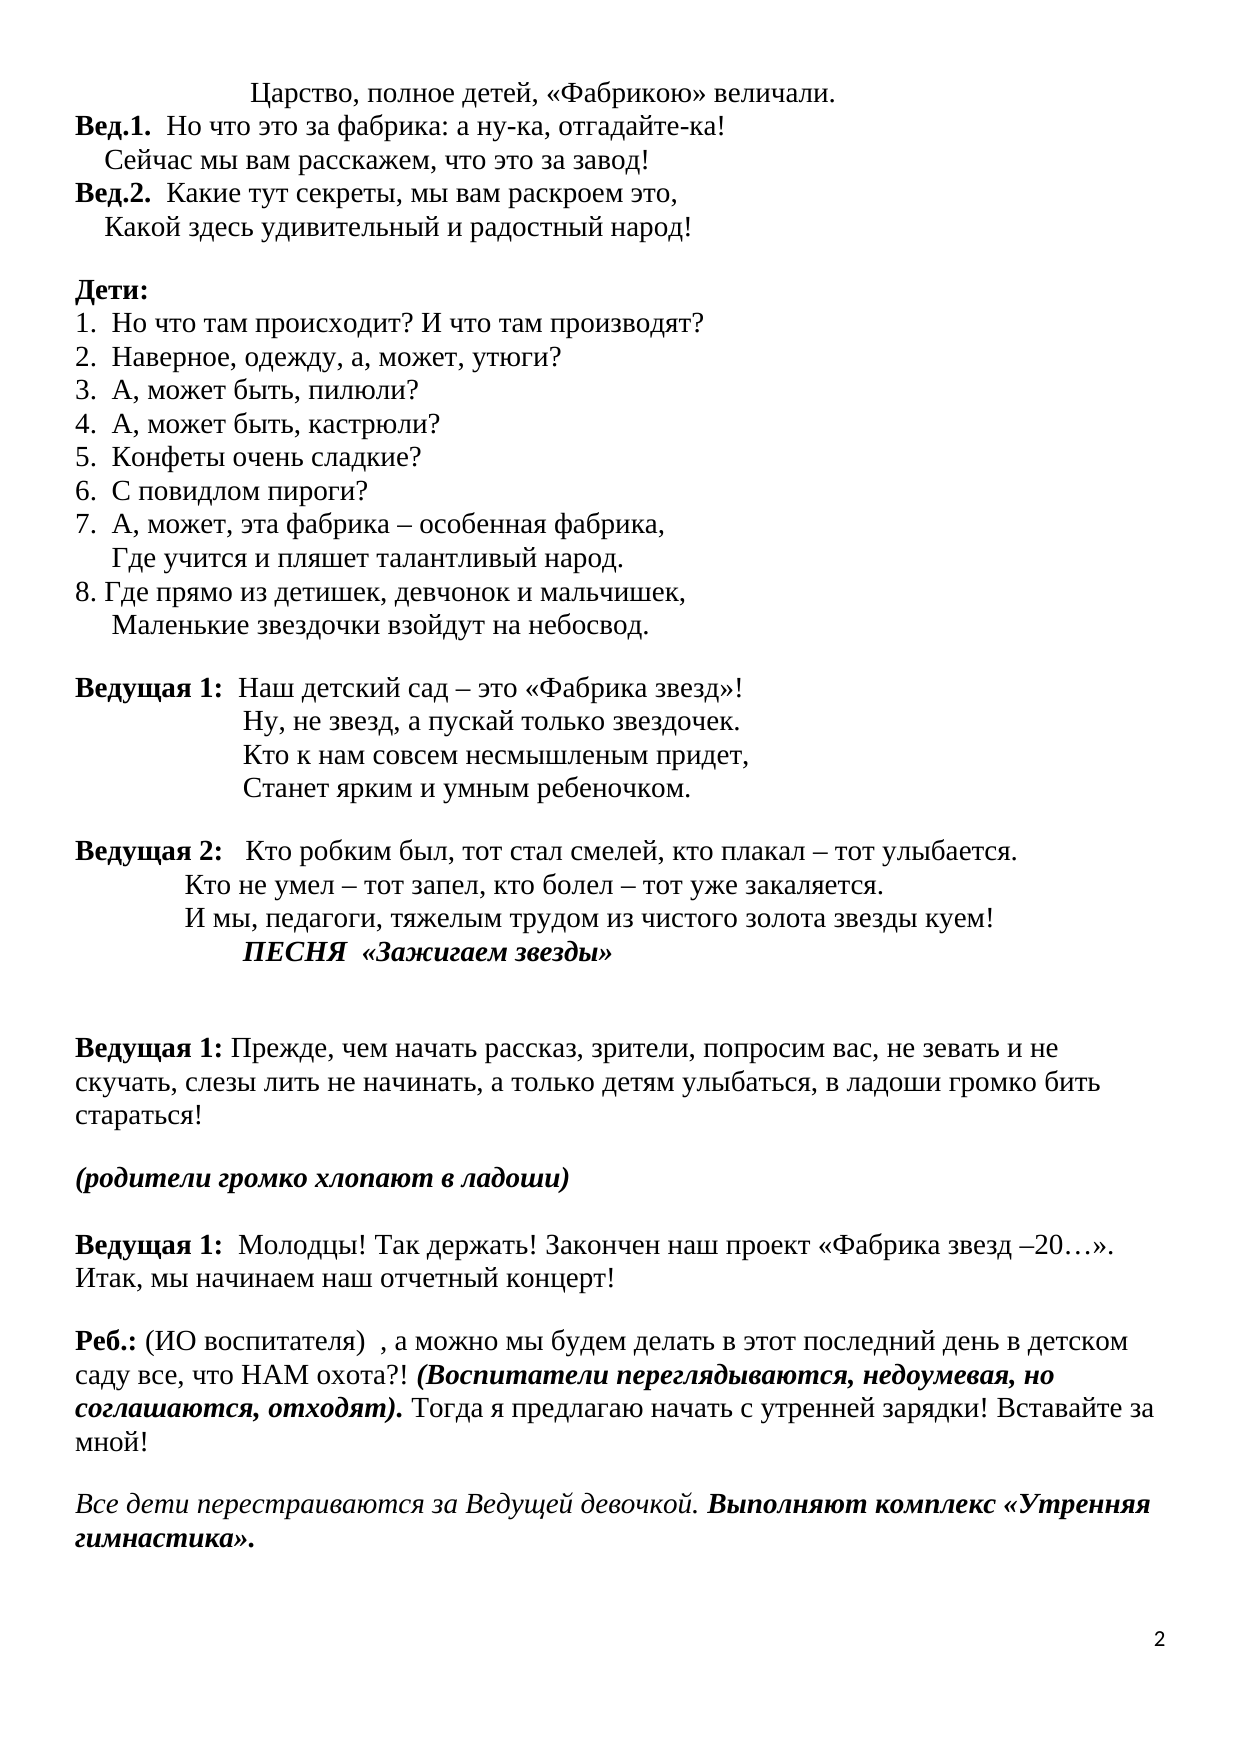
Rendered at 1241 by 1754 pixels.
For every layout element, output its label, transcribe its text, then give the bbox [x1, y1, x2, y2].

text Ведущая 2: Кто робким был, тот стал смелей, кто плакал – тот улыбается. Кто не умел – тот запел, кто болел – тот уже закаляется. И мы, педагоги, тяжелым трудом из чистого золота звезды куем! ПЕСНЯ «Зажигаем звезды» [75, 833, 1165, 1001]
text (родители громко хлопают в ладоши) Ведущая 1: Молодцы! Так держать! Закончен наш проект «Фабрика звезд –20…». Итак, мы начинаем наш отчетный концерт! [75, 1160, 1165, 1294]
text Ведущая 1: Наш детский сад – это «Фабрика звезд»! Ну, не звезд, а пускай только звездочек. Кто к нам совсем несмышленым придет, Станет ярким и умным ребеночком. [75, 670, 1165, 804]
text Реб.: (ИО воспитателя) , а можно мы будем делать в этот последний день в детском саду все, что НАМ охота?! (Воспитатели переглядываются, недоумевая, но соглашаются, отходят). Тогда я предлагаю начать с утренней зарядки! Вставайте за мной! [75, 1323, 1165, 1457]
text Дети: 1. Но что там происходит? И что там производят? 2. Наверное, одежду, а, может, утюги? 3. А, может быть, пилюли? 4. А, может быть, кастрюли? 5. Конфеты очень сладкие? 6. С повидлом пироги? 7. А, может, эта фабрика – особенная фабрика, Где учится и пляшет талантливый народ. 8. Где прямо из детишек, девчонок и мальчишек, Маленькие звездочки взойдут на небосвод. [75, 272, 1165, 641]
text Все дети перестраиваются за Ведущей девочкой. Выполняют комплекс «Утренняя гимнастика». [75, 1487, 1165, 1554]
text Ведущая 1: Прежде, чем начать рассказ, зрители, попросим вас, не зевать и не скучать, слезы лить не начинать, а только детям улыбаться, в ладоши громко бить стараться! [75, 1030, 1165, 1131]
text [75, 75, 1165, 243]
